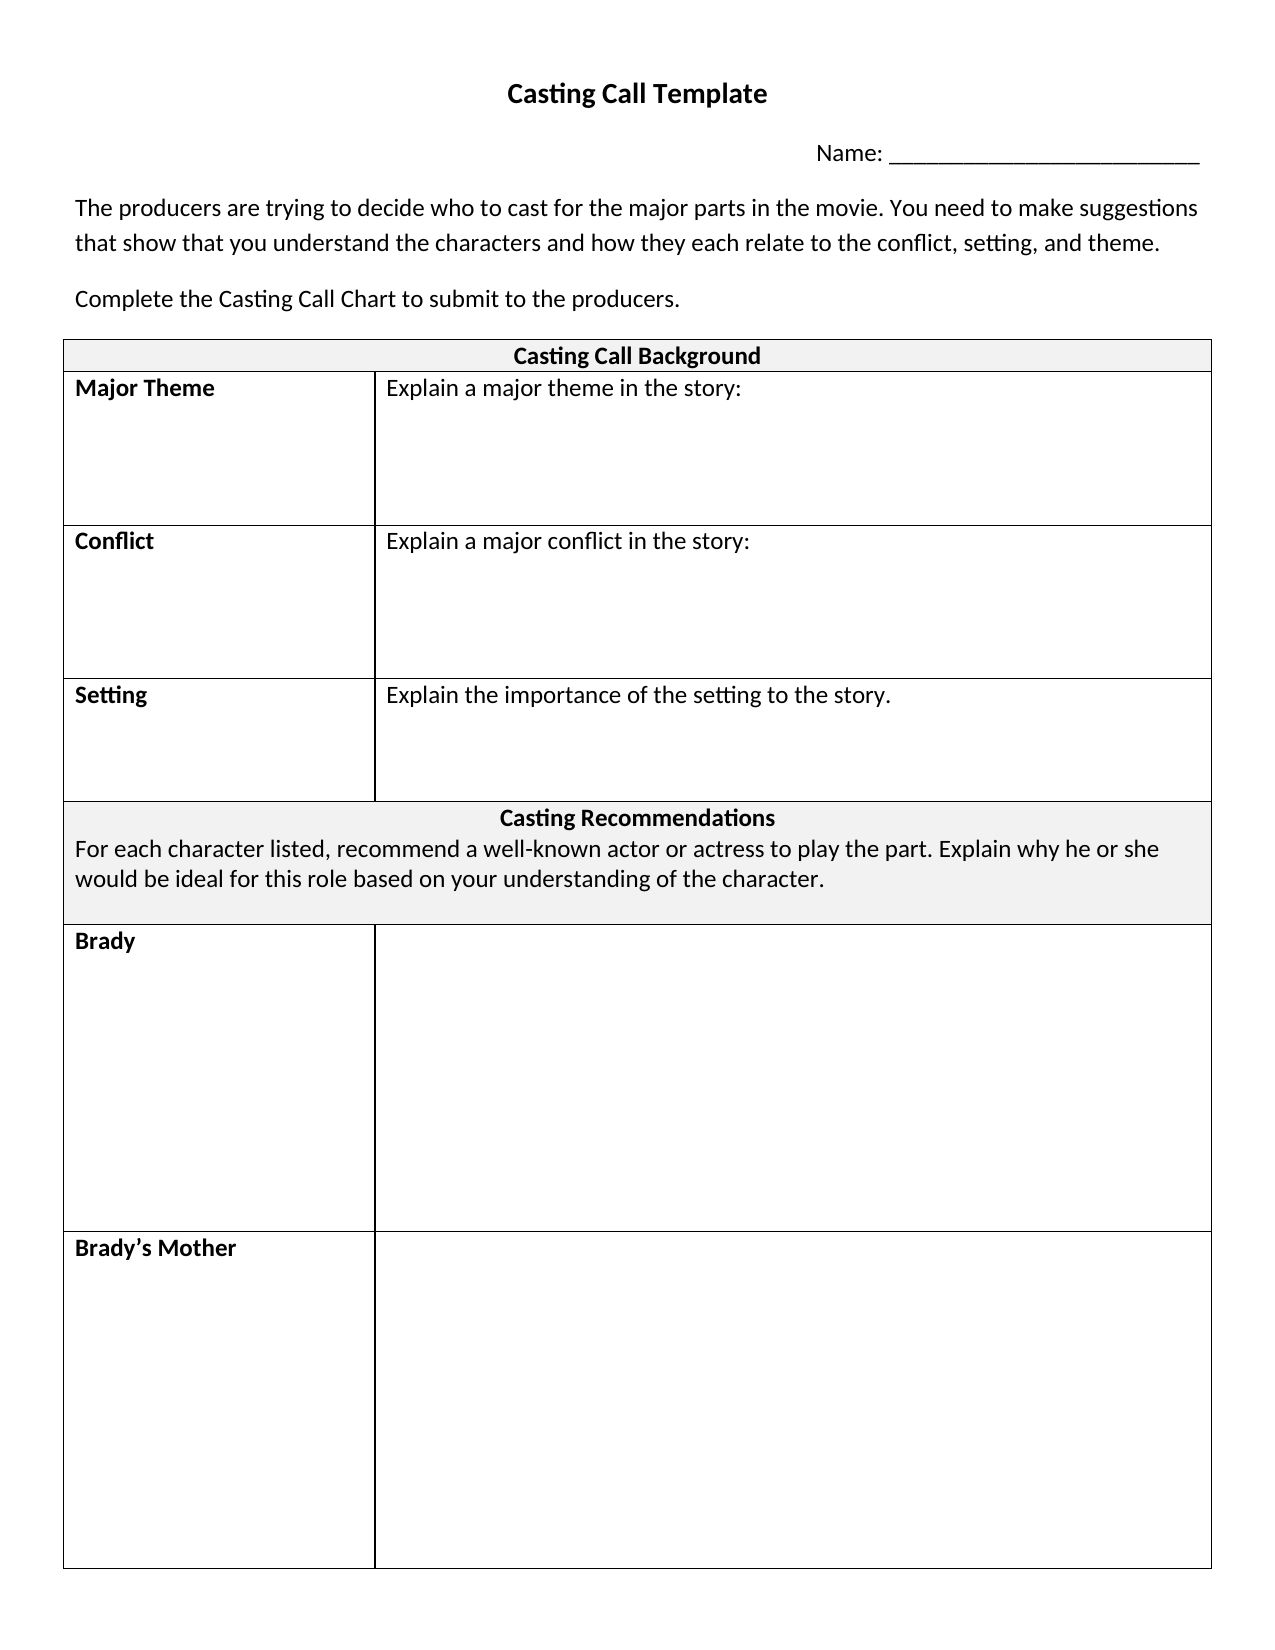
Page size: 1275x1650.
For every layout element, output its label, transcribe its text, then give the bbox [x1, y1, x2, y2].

text Casting Call Template [75, 75, 1200, 111]
table_cell Major Theme [64, 372, 374, 524]
text Name: _________________________ [75, 137, 1200, 167]
table_cell Explain a major conflict in the story: [376, 526, 1211, 678]
table_cell Brady [64, 925, 374, 1231]
table_cell Casting Recommendations For each character listed, recommend a well-known actor or actress to play the part. Explain why he or she would be ideal for this role based on your understanding of the character. [64, 802, 1211, 924]
table_cell Brady’s Mother [64, 1232, 374, 1567]
table_cell Conflict [64, 526, 374, 678]
text The producers are trying to decide who to cast for the major parts in the movie. You need to make suggestions that show that you understand the characters and how they each relate to the conflict, setting, and theme. [75, 193, 1200, 258]
table_header Casting Call Background [64, 340, 1211, 371]
table_cell Explain the importance of the setting to the story. [376, 679, 1211, 801]
table_cell [376, 1232, 1211, 1567]
table_cell [376, 925, 1211, 1231]
table_cell Setting [64, 679, 374, 801]
text Complete the Casting Call Chart to submit to the producers. [75, 283, 1200, 314]
table_cell Explain a major theme in the story: [376, 372, 1211, 524]
